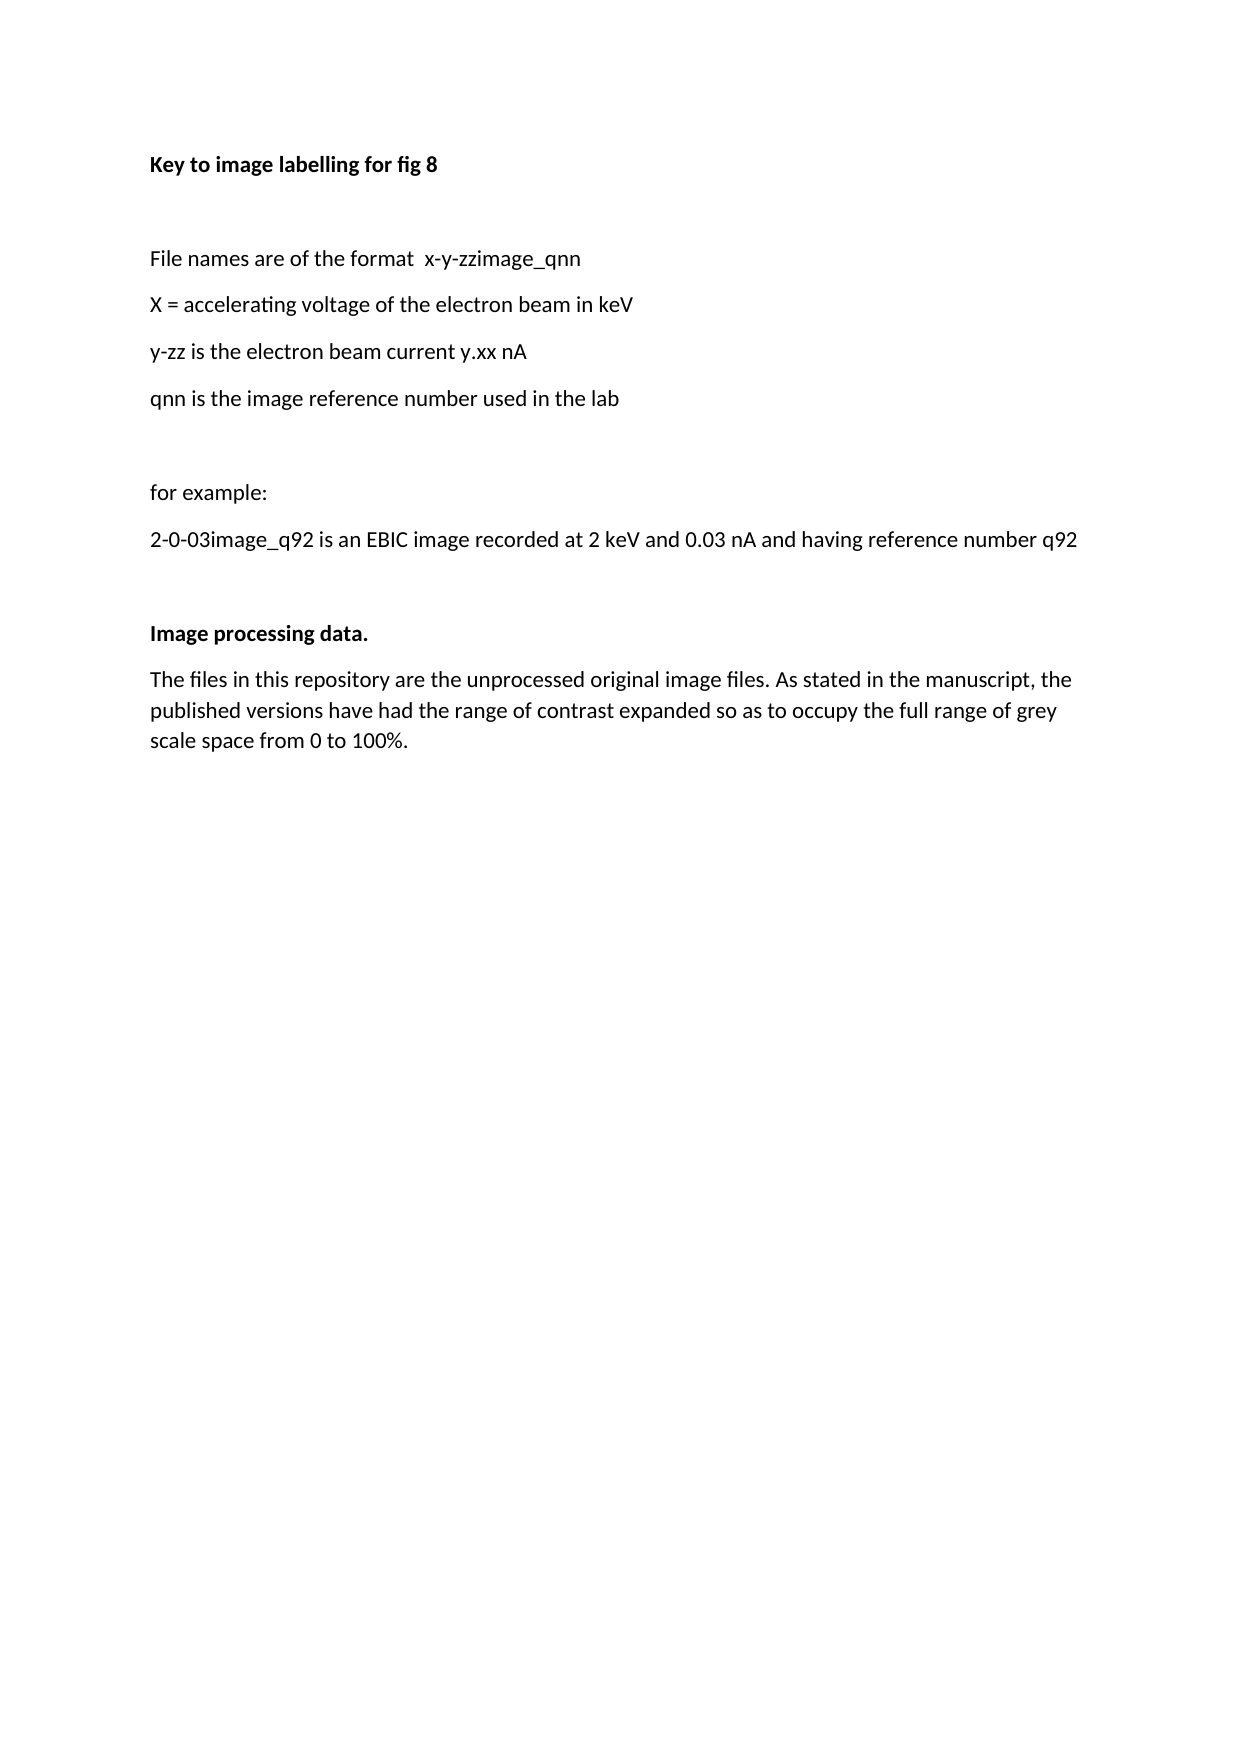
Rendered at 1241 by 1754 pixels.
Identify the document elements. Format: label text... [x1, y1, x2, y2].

text Key to image labelling for fig 8 [150, 150, 1090, 178]
text The files in this repository are the unprocessed original image files. As stated in the manuscript, the published versions have had the range of contrast expanded so as to occupy the full range of grey scale space from 0 to 100%. [150, 666, 1090, 754]
text Image processing data. [150, 619, 1090, 647]
text for example: [150, 478, 1090, 506]
text qnn is the image reference number used in the lab [150, 384, 1090, 412]
text X = accelerating voltage of the electron beam in keV [150, 291, 1090, 319]
text 2-0-03image_q92 is an EBIC image recorded at 2 keV and 0.03 nA and having reference number q92 [150, 525, 1090, 553]
text File names are of the format x-y-zzimage_qnn [150, 244, 1090, 272]
text y-zz is the electron beam current y.xx nA [150, 337, 1090, 366]
